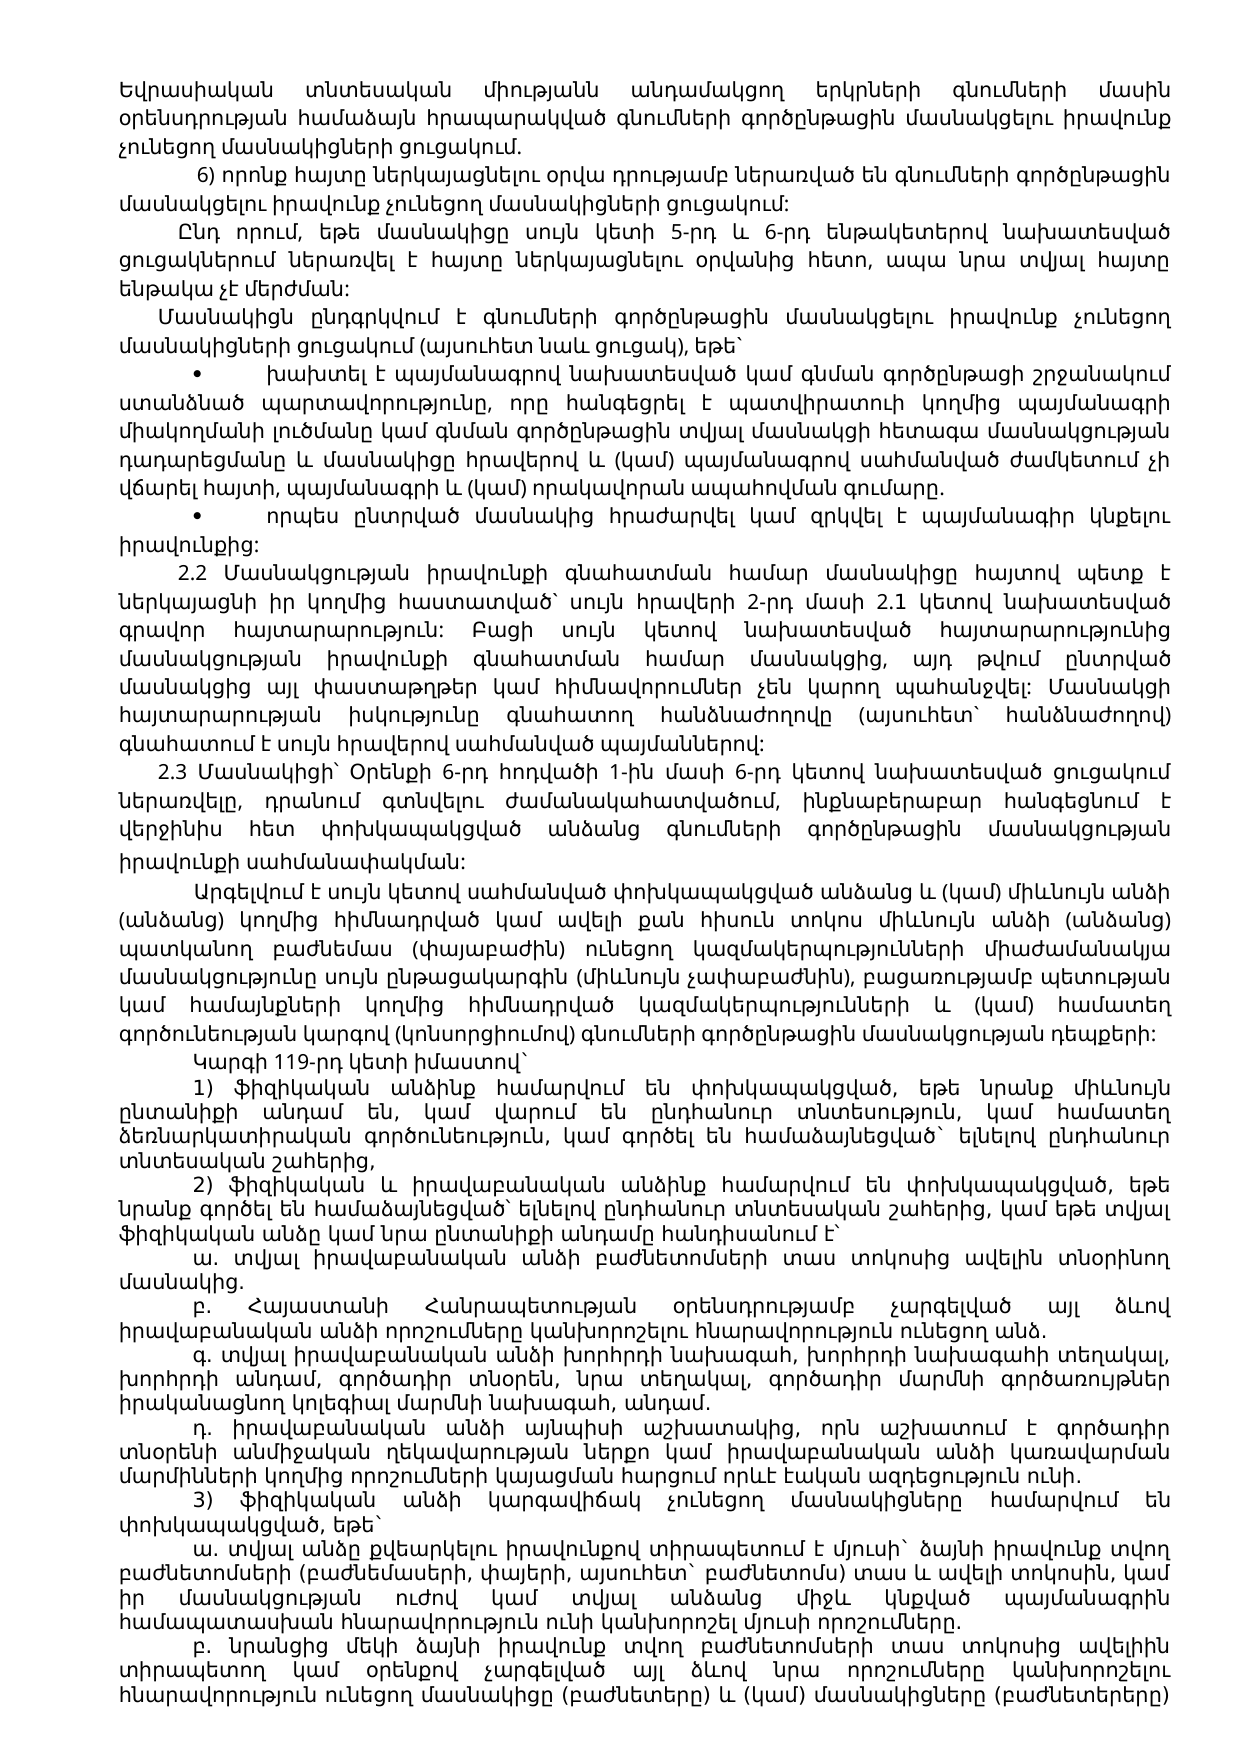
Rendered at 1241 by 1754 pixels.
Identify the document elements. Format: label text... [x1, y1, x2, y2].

text Կարգի 119-րդ կետի իմաստով` [118, 1047, 1171, 1076]
text դ. իրավաբանական անձի այնպիսի աշխատակից, որն աշխատում է գործադիր տնօրենի անմիջական ղեկավարության ներքո կամ իրավաբանական անձի կառավարման մարմինների կողմից որոշումների կայացման հարցում որևէ էական ազդեցություն ունի. [118, 1416, 1171, 1488]
text 6) որոնք հայտը ներկայացնելու օրվա դրությամբ ներառված են գնումների գործընթացին մասնակցելու իրավունք չունեցող մասնակիցների ցուցակում: [118, 160, 1171, 217]
text 1) ֆիզիկական անձինք համարվում են փոխկապակցված, եթե նրանք միևնույն ընտանիքի անդամ են, կամ վարում են ընդհանուր տնտեսություն, կամ համատեղ ձեռնարկատիրական գործունեություն, կամ գործել են համաձայնեցված` ելնելով ընդհանուր տնտեսական շահերից, [118, 1076, 1171, 1173]
text Արգելվում է սույն կետով սահմանված փոխկապակցված անձանց և (կամ) միևնույն անձի (անձանց) կողմից հիմնադրված կամ ավելի քան հիսուն տոկոս միևնույն անձի (անձանց) պատկանող բաժնեմաս (փայաբաժին) ունեցող կազմակերպությունների միաժամանակյա մասնակցությունը սույն ընթացակարգին (միևնույն չափաբաժնին), բացառությամբ պետության կամ համայնքների կողմից հիմնադրված կազմակերպությունների և (կամ) համատեղ գործունեության կարգով (կոնսորցիումով) գնումների գործընթացին մասնակցության դեպքերի: [118, 877, 1171, 1047]
list խախտել է պայմանագրով նախատեսված կամ գնման գործընթացի շրջանակում ստանձնած պարտավորությունը, որը հանգեցրել է պատվիրատուի կողմից պայմանագրի միակողմանի լուծմանը կամ գնման գործընթացին տվյալ մասնակցի հետագա մասնակցության դադարեցմանը և մասնակիցը հրավերով և (կամ) պայմանագրով սահմանված ժամկետում չի վճարել հայտի, պայմանագրի և (կամ) որակավորան ապահովման գումարը. [118, 359, 1171, 502]
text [118, 1634, 1171, 1707]
text բ. Հայաստանի Հանրապետության օրենսդրությամբ չարգելված այլ ձևով իրավաբանական անձի որոշումները կանխորոշելու հնարավորություն ունեցող անձ. [118, 1294, 1171, 1343]
text ա. տվյալ անձը քվեարկելու իրավունքով տիրապետում է մյուսի` ձայնի իրավունք տվող բաժնետոմսերի (բաժնեմասերի, փայերի, այսուհետ` բաժնետոմս) տաս և ավելի տոկոսին, կամ իր մասնակցության ուժով կամ տվյալ անձանց միջև կնքված պայմանագրին համապատասխան հնարավորություն ունի կանխորոշել մյուսի որոշումները. [118, 1537, 1171, 1634]
text 2) ֆիզիկական և իրավաբանական անձինք համարվում են փոխկապակցված, եթե նրանք գործել են համաձայնեցված՝ ելնելով ընդհանուր տնտեսական շահերից, կամ եթե տվյալ ֆիզիկական անձը կամ նրա ընտանիքի անդամը հանդիսանում է՝ [118, 1173, 1171, 1246]
text գ. տվյալ իրավաբանական անձի խորհրդի նախագահ, խորհրդի նախագահի տեղակալ, խորհրդի անդամ, գործադիր տնօրեն, նրա տեղակալ, գործադիր մարմնի գործառույթներ իրականացնող կոլեգիալ մարմնի նախագահ, անդամ. [118, 1343, 1171, 1416]
text 2.2 Մասնակցության իրավունքի գնահատման համար մասնակիցը հայտով պետք է ներկայացնի իր կողմից հաստատված` սույն հրավերի 2-րդ մասի 2.1 կետով նախատեսված գրավոր հայտարարություն: Բացի սույն կետով նախատեսված հայտարարությունից մասնակցության իրավունքի գնահատման համար մասնակցից, այդ թվում ընտրված մասնակցից այլ փաստաթղթեր կամ հիմնավորումներ չեն կարող պահանջվել: Մասնակցի հայտարարության իսկությունը գնահատող հանձնաժողովը (այսուհետ` հանձնաժողով) գնահատում է սույն հրավերով սահմանված պայմաններով: [118, 558, 1171, 757]
text 2.3 Մասնակիցի՝ Օրենքի 6-րդ հոդվածի 1-ին մասի 6-րդ կետով նախատեսված ցուցակում ներառվելը, դրանում գտնվելու ժամանակահատվածում, ինքնաբերաբար հանգեցնում է վերջինիս հետ փոխկապակցված անձանց գնումների գործընթացին մասնակցության իրավունքի սահմանափակման: [118, 757, 1171, 877]
text ա. տվյալ իրավաբանական անձի բաժնետոմսերի տաս տոկոսից ավելին տնօրինող մասնակից. [118, 1246, 1171, 1294]
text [118, 75, 1171, 160]
text 3) ֆիզիկական անձի կարգավիճակ չունեցող մասնակիցները համարվում են փոխկապակցված, եթե` [118, 1488, 1171, 1537]
text Ընդ որում, եթե մասնակիցը սույն կետի 5-րդ և 6-րդ ենթակետերով նախատեսված ցուցակներում ներառվել է հայտը ներկայացնելու օրվանից հետո, ապա նրա տվյալ հայտը ենթակա չէ մերժման: [118, 217, 1171, 302]
list որպես ընտրված մասնակից հրաժարվել կամ զրկվել է պայմանագիր կնքելու իրավունքից: [118, 502, 1171, 558]
text Մասնակիցն ընդգրկվում է գնումների գործընթացին մասնակցելու իրավունք չունեցող մասնակիցների ցուցակում (այսուհետ նաև ցուցակ), եթե` [118, 302, 1171, 359]
